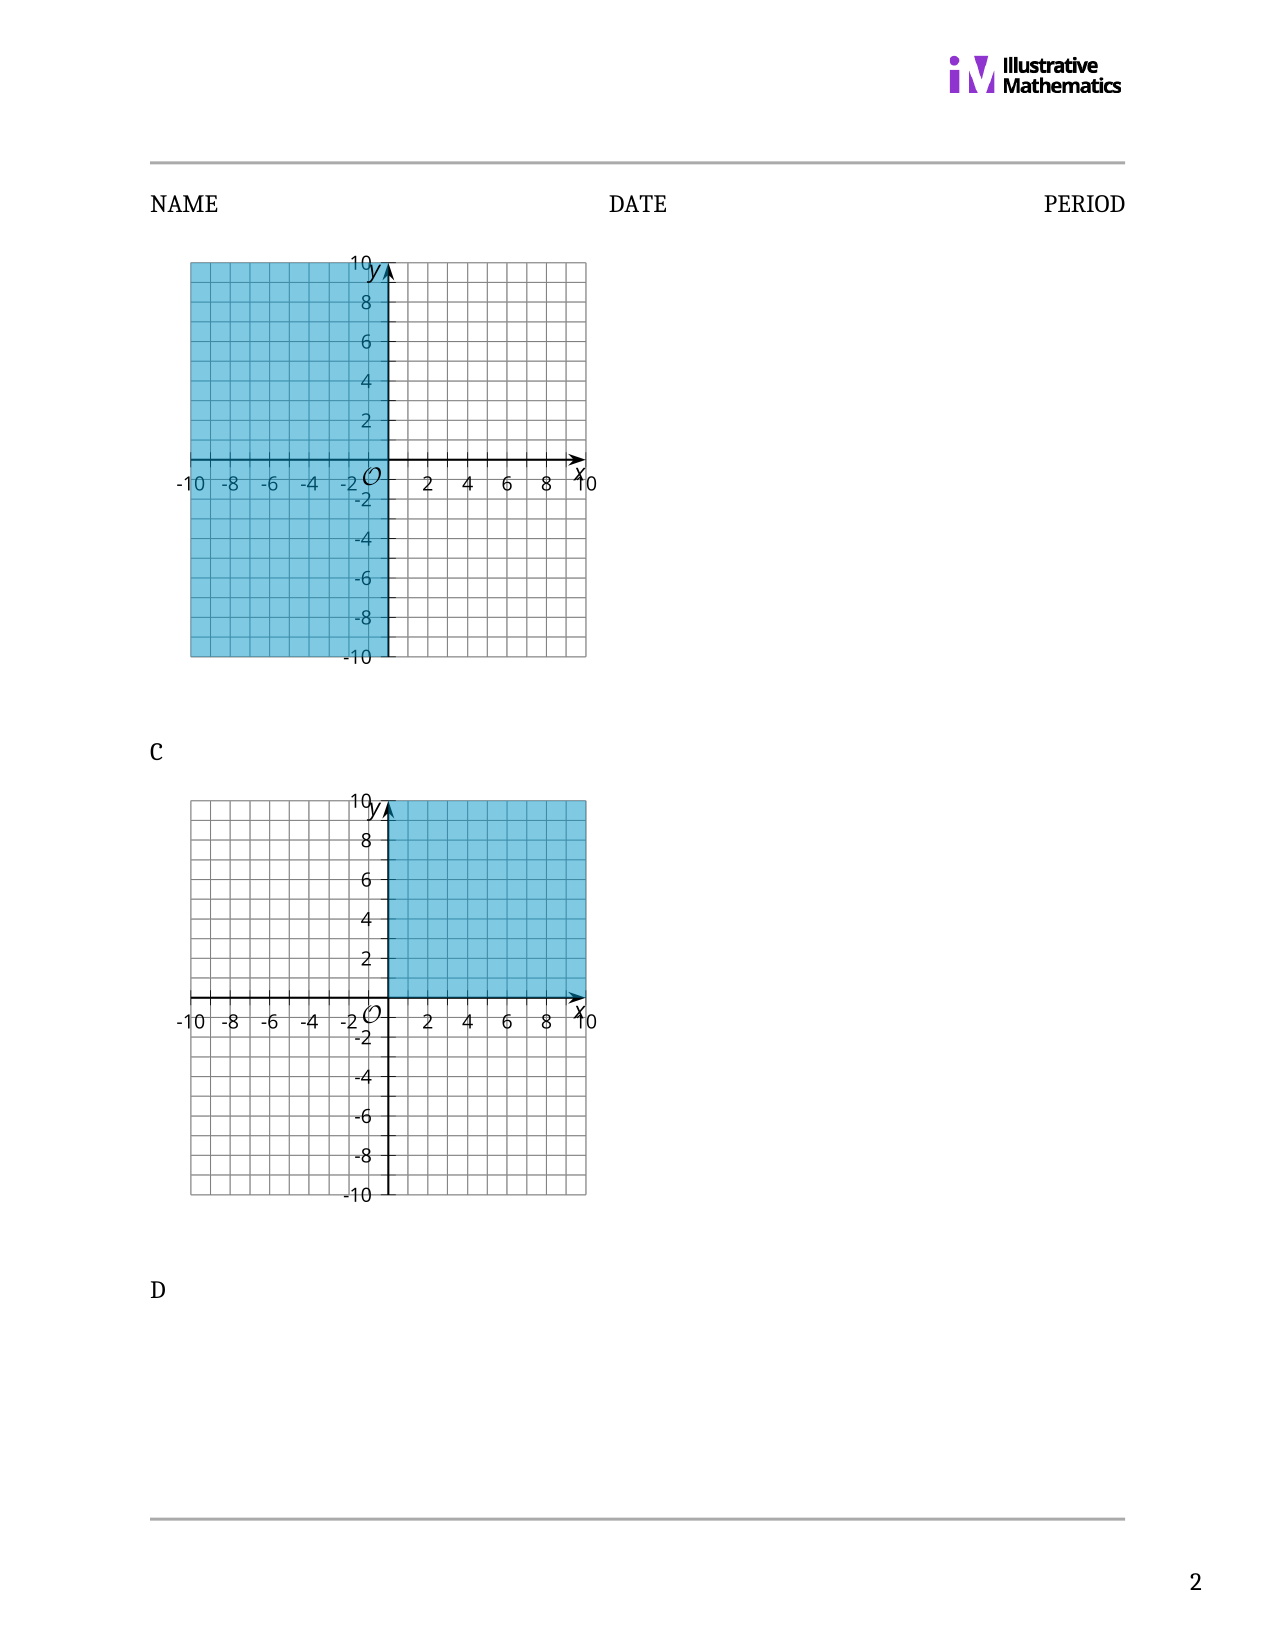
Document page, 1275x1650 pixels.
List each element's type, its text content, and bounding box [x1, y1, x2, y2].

text C [150, 738, 1125, 767]
picture [168, 247, 605, 672]
picture [949, 55, 1121, 93]
text D [150, 1276, 1125, 1305]
picture [168, 785, 605, 1210]
